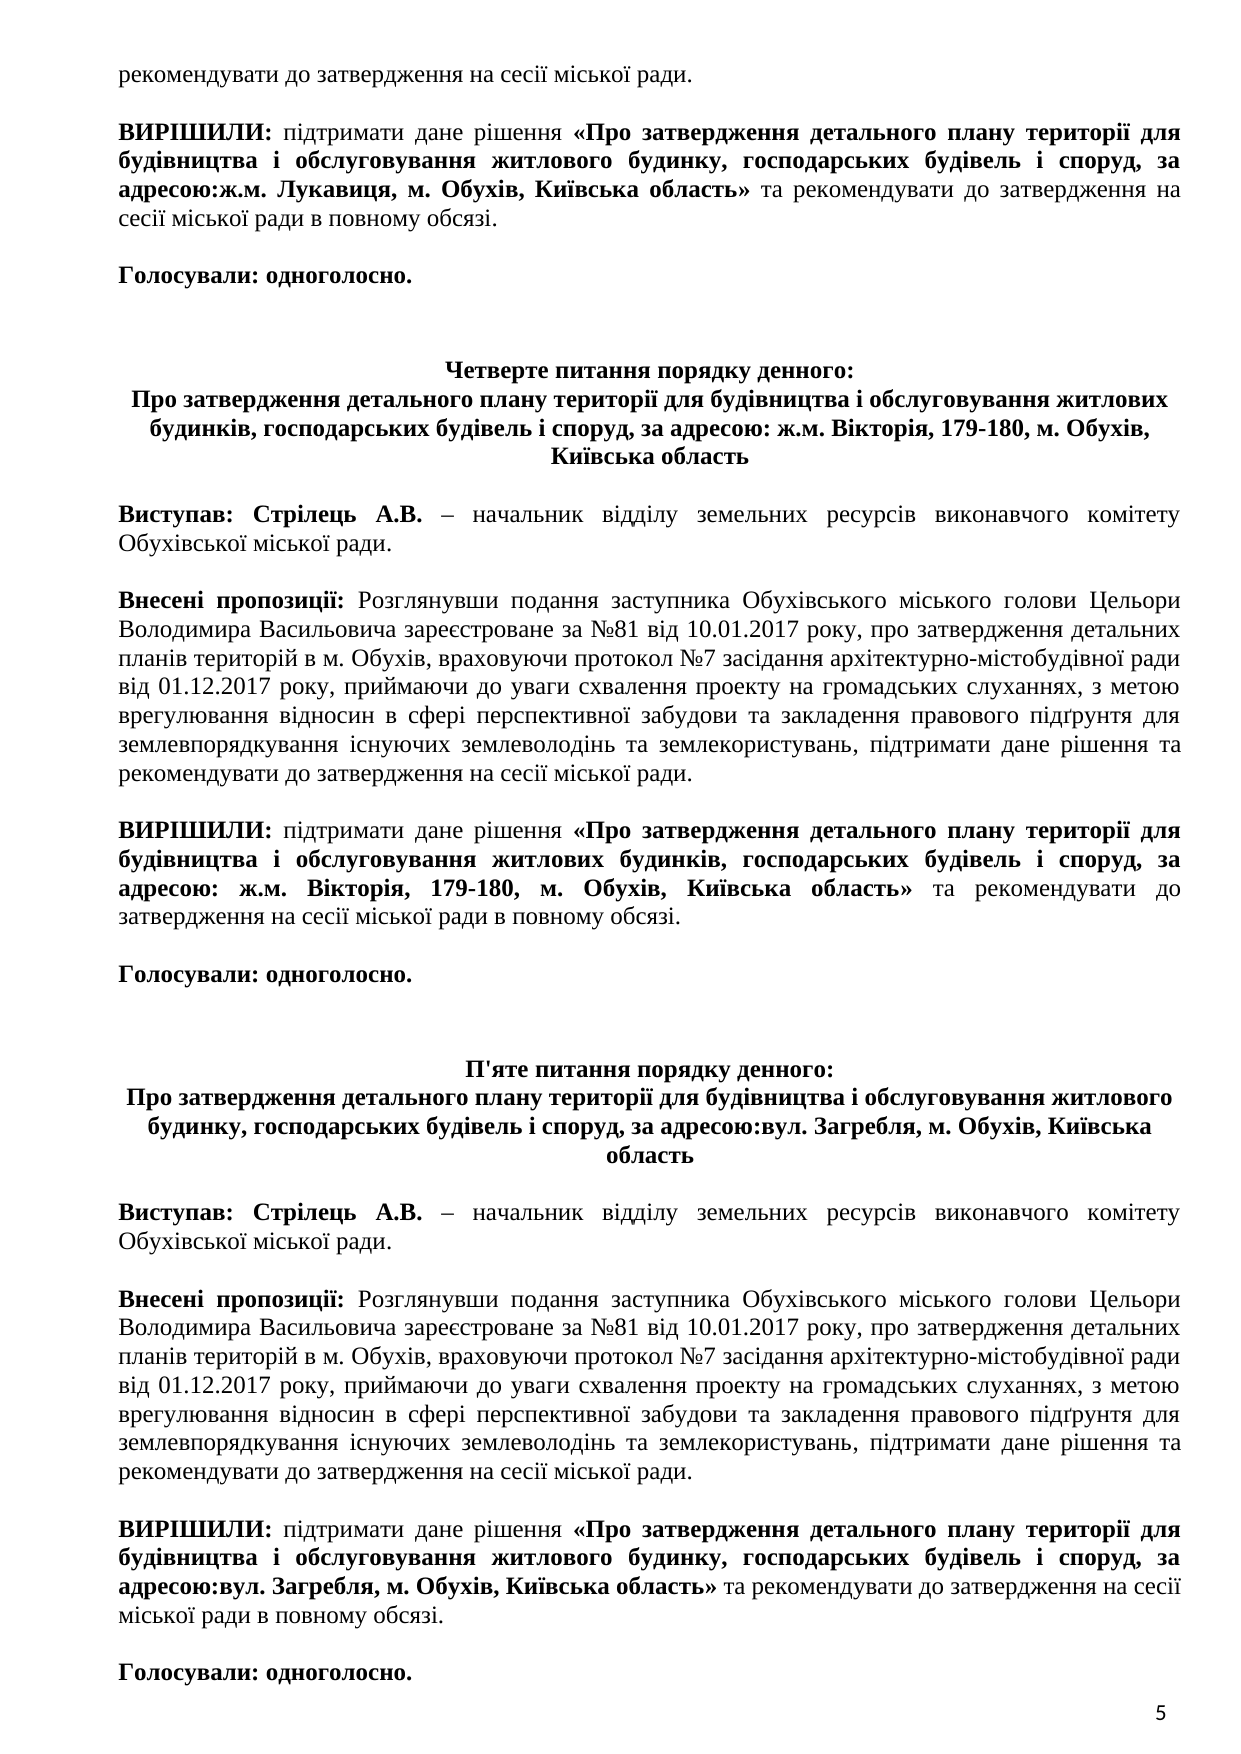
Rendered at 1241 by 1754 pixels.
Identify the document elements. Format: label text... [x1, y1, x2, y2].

text Про затвердження детального плану території для будівництва і обслуговування житлового будинку, господарських будівель і споруд, за адресою:вул. Загребля, м. Обухів, Київська область [118, 1082, 1181, 1169]
text Голосували: одноголосно. [118, 260, 1181, 289]
text Четверте питання порядку денного: [118, 355, 1181, 384]
text П'яте питання порядку денного: [118, 1054, 1181, 1082]
text Виступав: Стрілець А.В. – начальник відділу земельних ресурсів виконавчого комітету Обухівської міської ради. [118, 499, 1181, 556]
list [118, 59, 1181, 88]
text Голосували: одноголосно. [118, 959, 1181, 988]
text ВИРІШИЛИ: підтримати дане рішення «Про затвердження детального плану території для будівництва і обслуговування житлового будинку, господарських будівель і споруд, за адресою:ж.м. Лукавиця, м. Обухів, Київська область» та рекомендувати до затвердження на сесії міської ради в повному обсязі. [118, 117, 1181, 232]
text ВИРІШИЛИ: підтримати дане рішення «Про затвердження детального плану території для будівництва і обслуговування житлового будинку, господарських будівель і споруд, за адресою:вул. Загребля, м. Обухів, Київська область» та рекомендувати до затвердження на сесії міської ради в повному обсязі. [118, 1514, 1181, 1629]
text Виступав: Стрілець А.В. – начальник відділу земельних ресурсів виконавчого комітету Обухівської міської ради. [118, 1197, 1181, 1255]
text Про затвердження детального плану території для будівництва і обслуговування житлових будинків, господарських будівель і споруд, за адресою: ж.м. Вікторія, 179-180, м. Обухів, Київська область [118, 384, 1181, 470]
text Голосували: одноголосно. [118, 1657, 1181, 1686]
text ВИРІШИЛИ: підтримати дане рішення «Про затвердження детального плану території для будівництва і обслуговування житлових будинків, господарських будівель і споруд, за адресою: ж.м. Вікторія, 179-180, м. Обухів, Київська область» та рекомендувати до затвердження на сесії міської ради в повному обсязі. [118, 815, 1181, 930]
